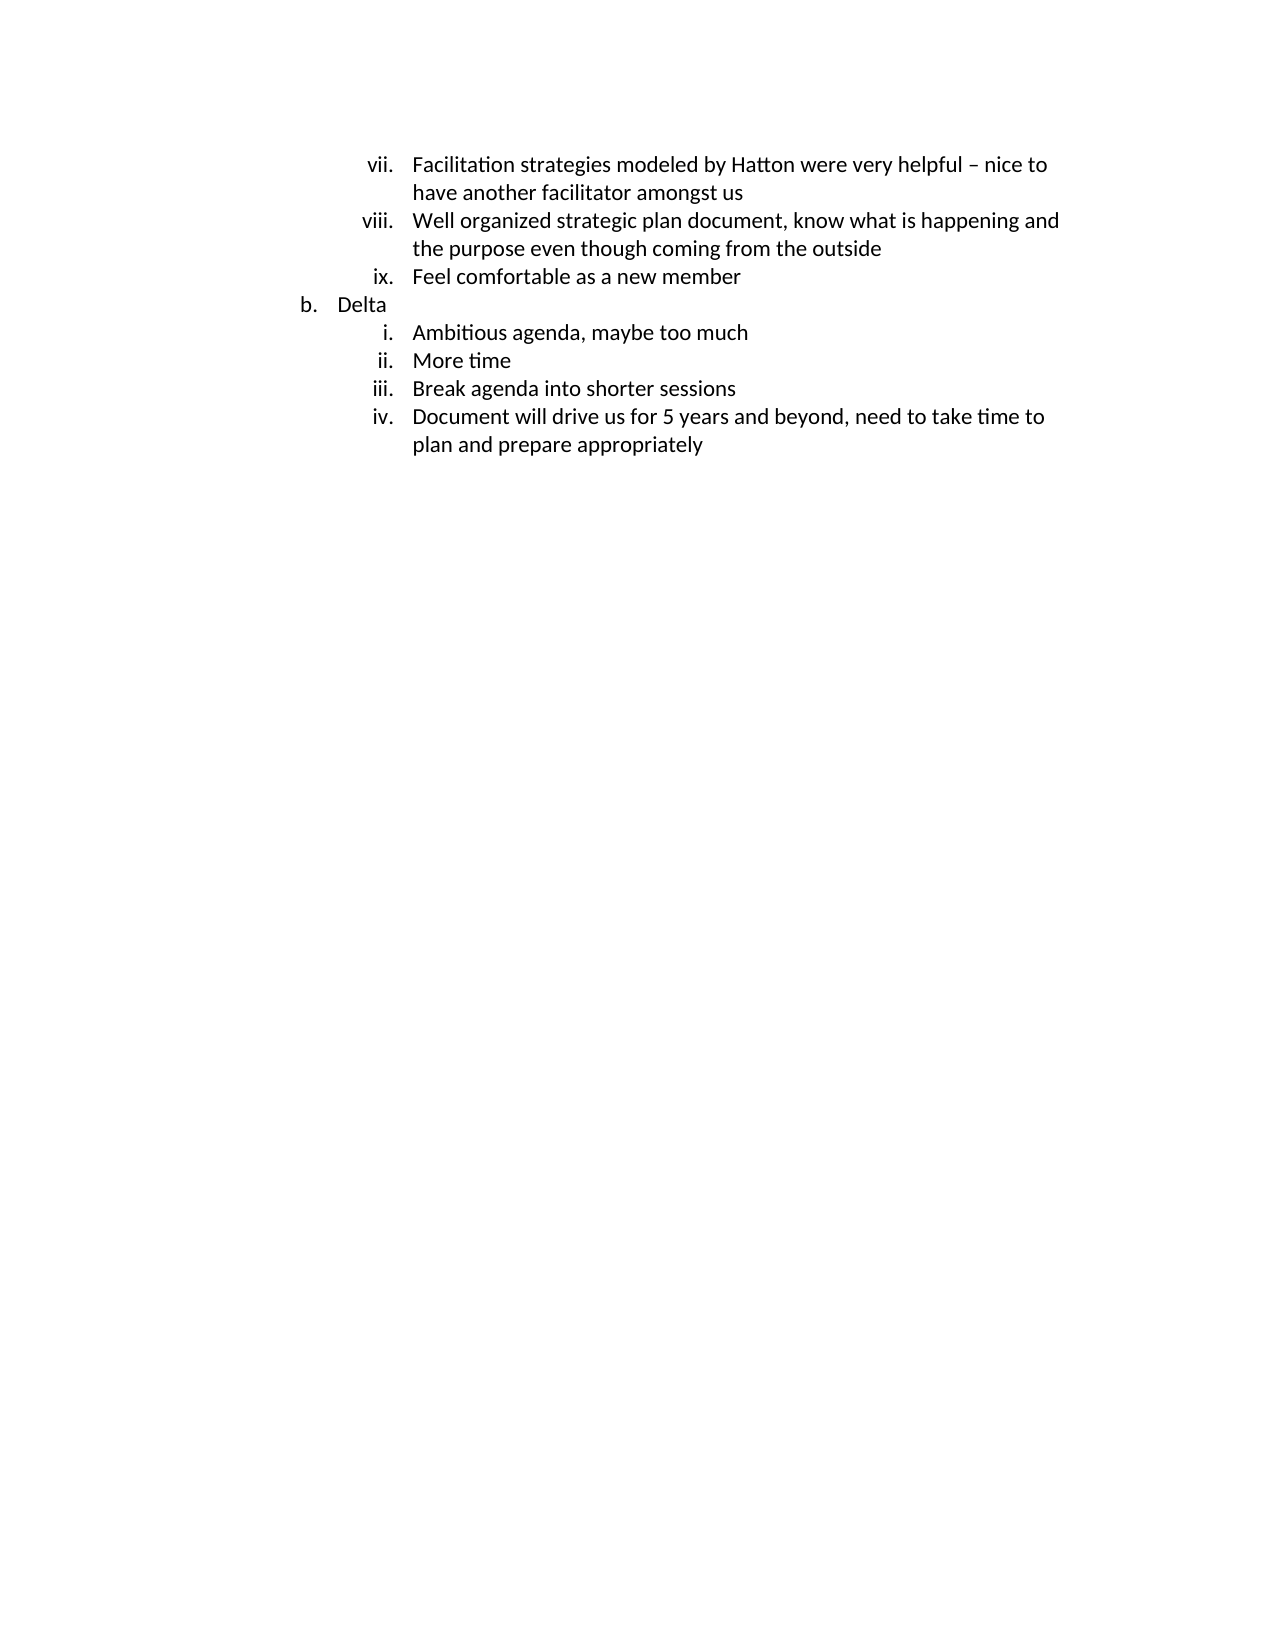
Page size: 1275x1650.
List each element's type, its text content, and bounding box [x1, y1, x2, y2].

list Ambitious agenda, maybe too much [394, 318, 1087, 346]
list Well organized strategic plan document, know what is happening and the purpose even though coming from the outside [394, 206, 1087, 262]
list More time [394, 346, 1087, 374]
list Feel comfortable as a new member [394, 262, 1087, 290]
list Delta [300, 290, 1087, 318]
list Document will drive us for 5 years and beyond, need to take time to plan and prepare appropriately [394, 402, 1087, 458]
list Break agenda into shorter sessions [394, 374, 1087, 402]
list Facilitation strategies modeled by Hatton were very helpful – nice to have another facilitator amongst us [394, 150, 1087, 206]
